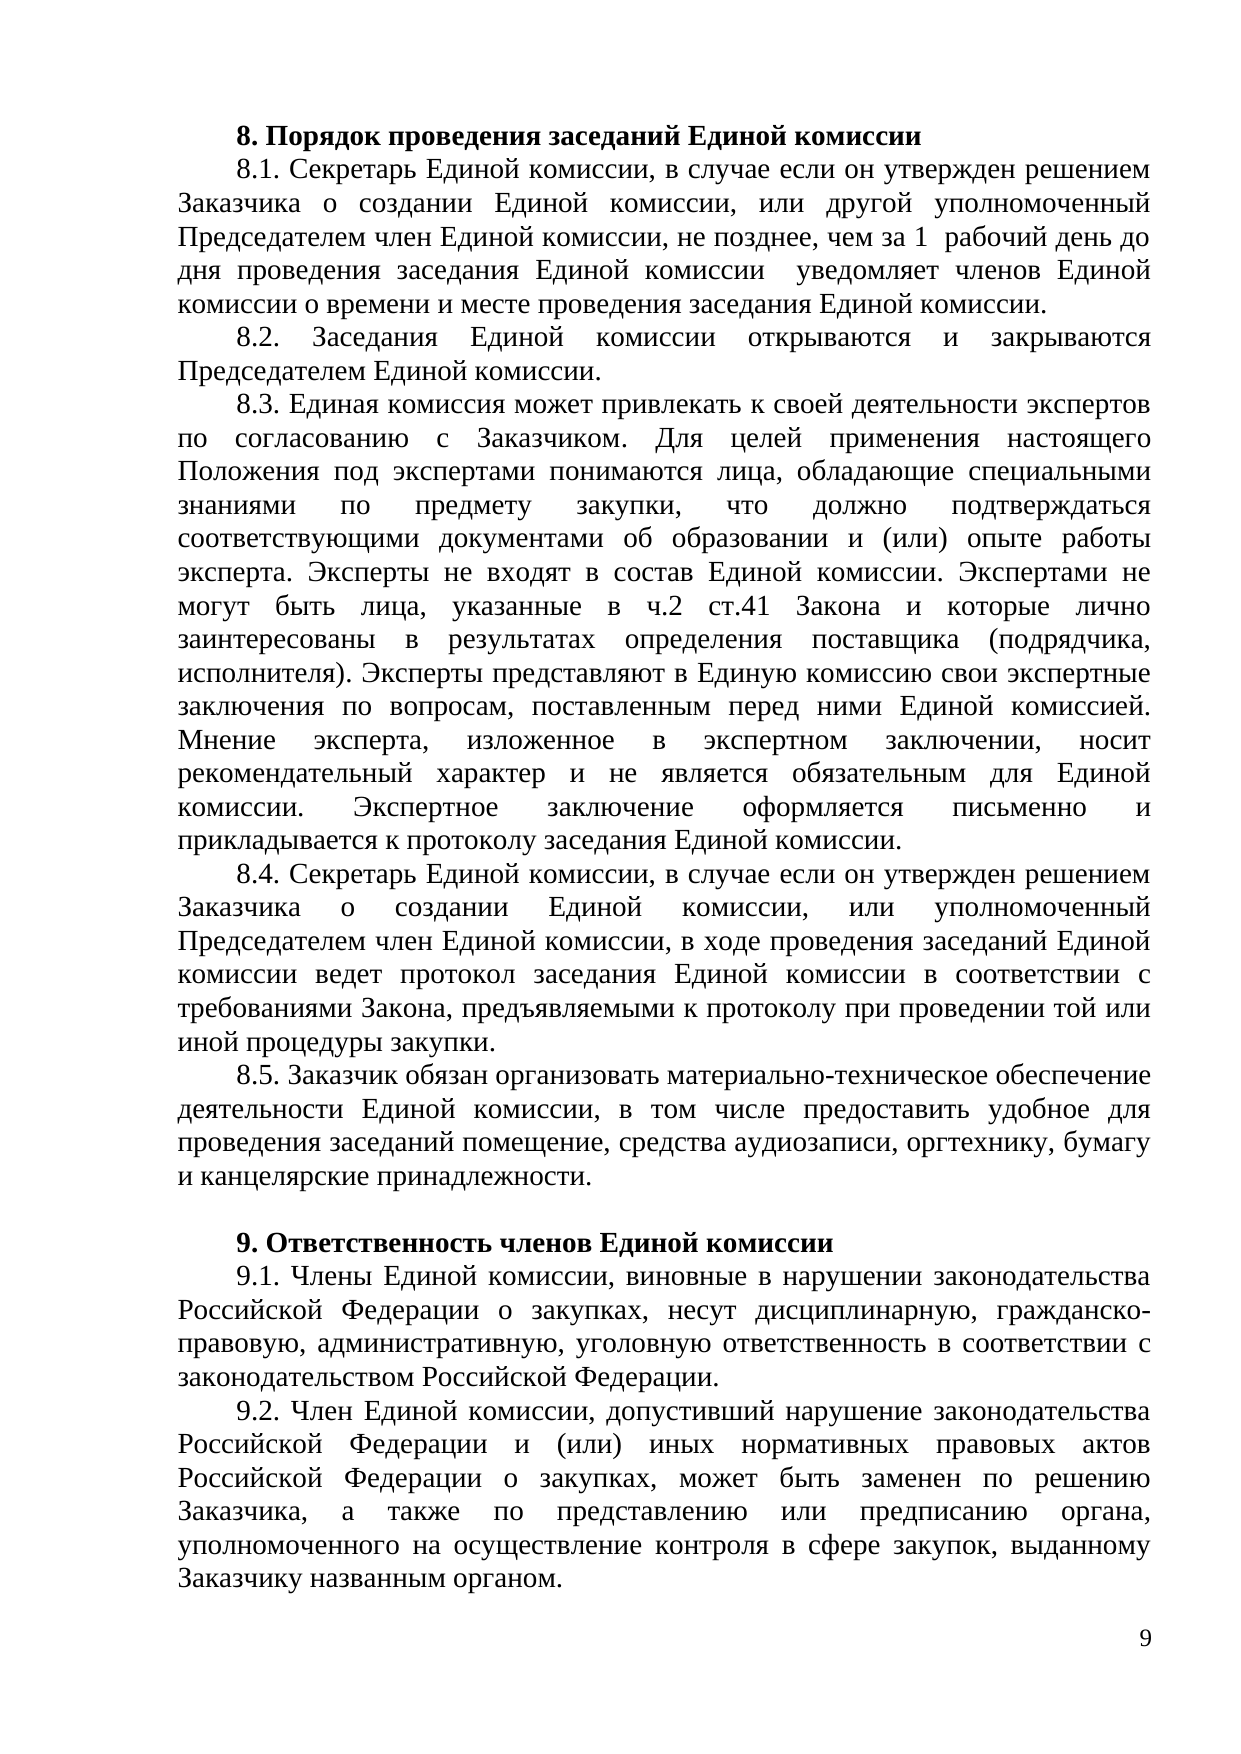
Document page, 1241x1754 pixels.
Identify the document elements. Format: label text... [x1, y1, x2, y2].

text 8.5. Заказчик обязан организовать материально-техническое обеспечение деятельности Единой комиссии, в том числе предоставить удобное для проведения заседаний помещение, средства аудиозаписи, оргтехнику, бумагу и канцелярские принадлежности. [177, 1057, 1152, 1191]
text 8.4. Секретарь Единой комиссии, в случае если он утвержден решением Заказчика о создании Единой комиссии, или уполномоченный Председателем член Единой комиссии, в ходе проведения заседаний Единой комиссии ведет протокол заседания Единой комиссии в соответствии с требованиями Закона, предъявляемыми к протоколу при проведении той или иной процедуры закупки. [177, 856, 1152, 1057]
text 8.2. Заседания Единой комиссии открываются и закрываются Председателем Единой комиссии. [177, 319, 1152, 386]
text 9.1. Члены Единой комиссии, виновные в нарушении законодательства Российской Федерации о закупках, несут дисциплинарную, гражданско-правовую, административную, уголовную ответственность в соответствии с законодательством Российской Федерации. [177, 1258, 1152, 1393]
text 8.3. Единая комиссия может привлекать к своей деятельности экспертов по согласованию с Заказчиком. Для целей применения настоящего Положения под экспертами понимаются лица, обладающие специальными знаниями по предмету закупки, что должно подтверждаться соответствующими документами об образовании и (или) опыте работы эксперта. Эксперты не входят в состав Единой комиссии. Экспертами не могут быть лица, указанные в ч.2 ст.41 Закона и которые лично заинтересованы в результатах определения поставщика (подрядчика, исполнителя). Эксперты представляют в Единую комиссию свои экспертные заключения по вопросам, поставленным перед ними Единой комиссией. Мнение эксперта, изложенное в экспертном заключении, носит рекомендательный характер и не является обязательным для Единой комиссии. Экспертное заключение оформляется письменно и прикладывается к протоколу заседания Единой комиссии. [177, 386, 1152, 856]
text 8. Порядок проведения заседаний Единой комиссии [177, 118, 1152, 152]
text 9. Ответственность членов Единой комиссии [177, 1225, 1152, 1258]
text 9.2. Член Единой комиссии, допустивший нарушение законодательства Российской Федерации и (или) иных нормативных правовых актов Российской Федерации о закупках, может быть заменен по решению Заказчика, а также по представлению или предписанию органа, уполномоченного на осуществление контроля в сфере закупок, выданному Заказчику названным органом. [177, 1393, 1152, 1594]
text 8.1. Секретарь Единой комиссии, в случае если он утвержден решением Заказчика о создании Единой комиссии, или другой уполномоченный Председателем член Единой комиссии, не позднее, чем за 1 рабочий день до дня проведения заседания Единой комиссии уведомляет членов Единой комиссии о времени и месте проведения заседания Единой комиссии. [177, 152, 1152, 319]
